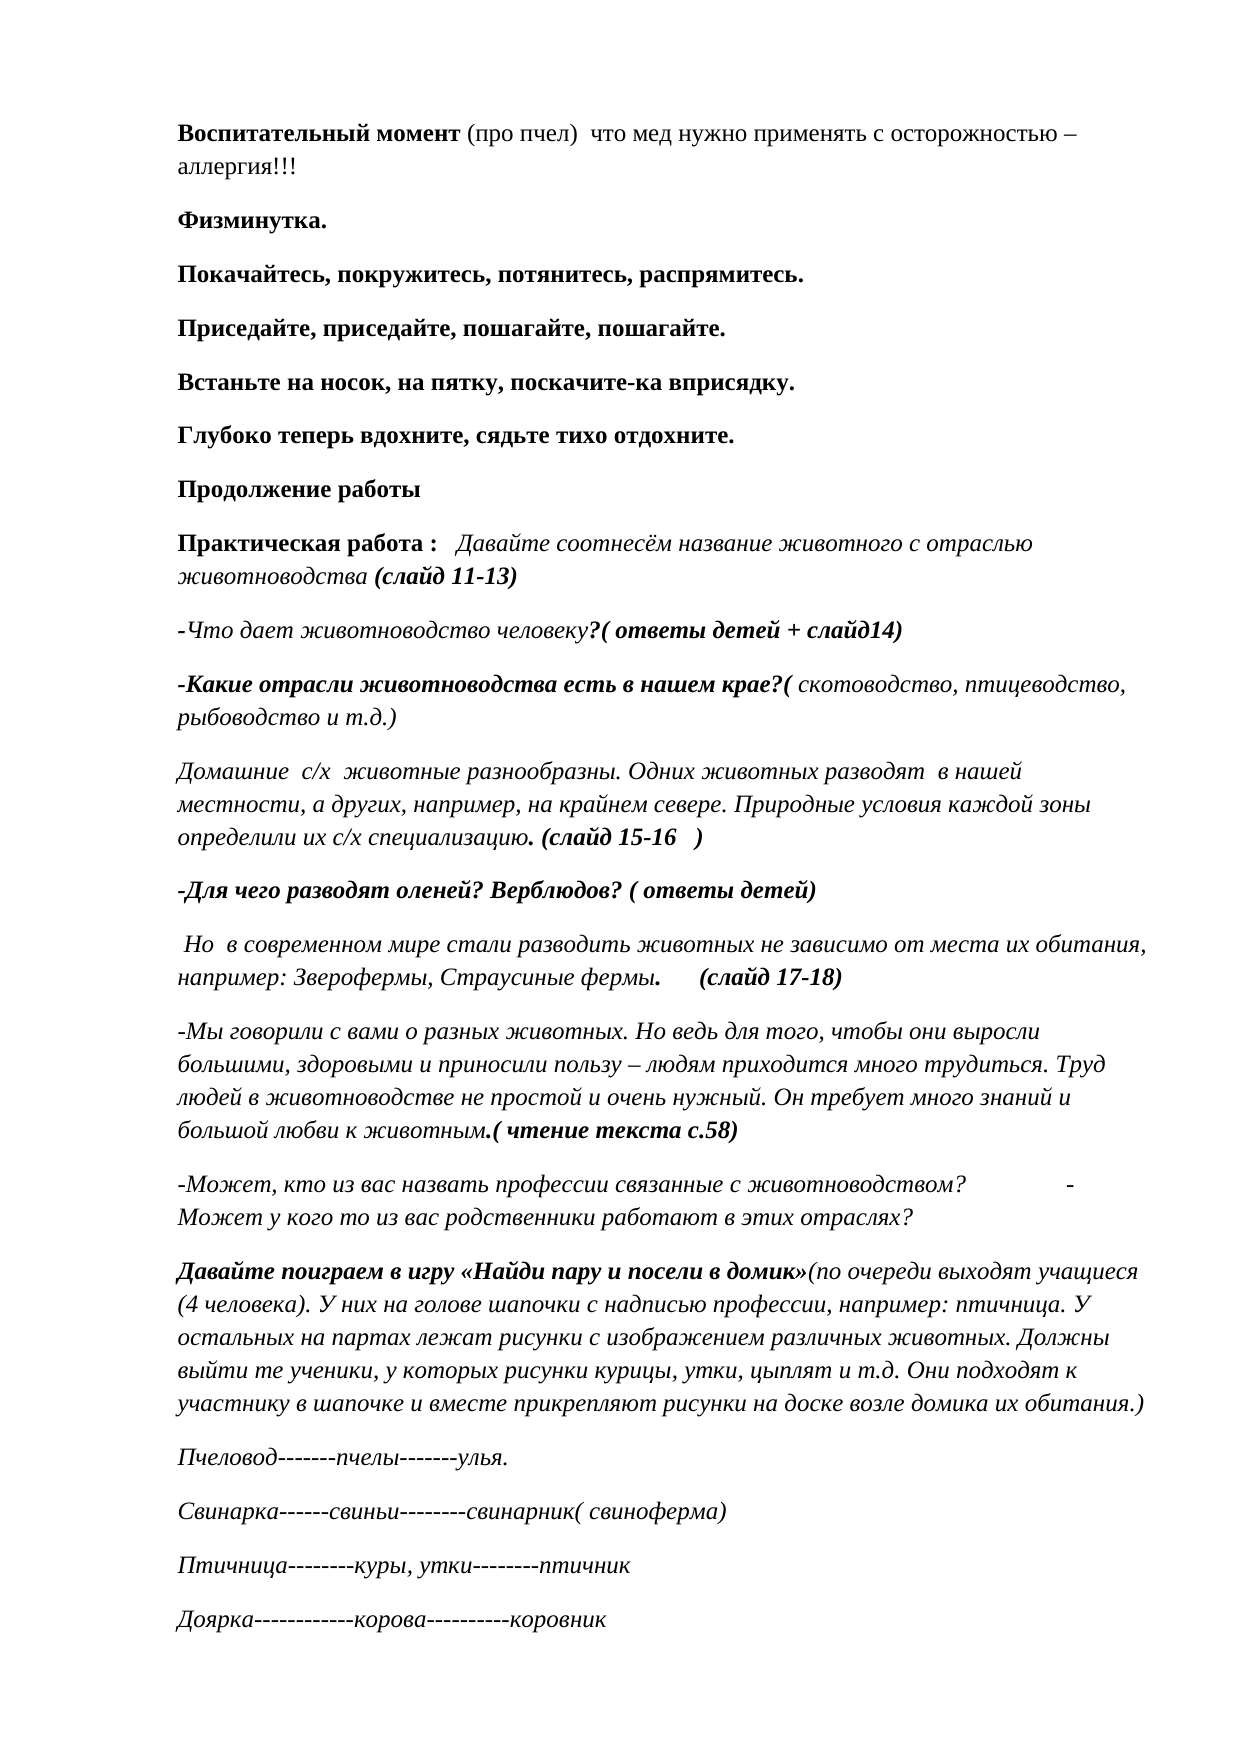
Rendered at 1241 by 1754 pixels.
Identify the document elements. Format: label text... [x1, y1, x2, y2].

text -Для чего разводят оленей? Верблюдов? ( ответы детей) [177, 876, 1152, 904]
text Свинарка------свиньи--------свинарник( свиноферма) [177, 1496, 1152, 1525]
text Практическая работа : Давайте соотнесём название животного с отраслью животноводства (слайд 11-13) [177, 528, 1152, 590]
text Доярка------------корова----------коровник [177, 1604, 1152, 1632]
text Домашние с/х животные разнообразны. Одних животных разводят в нашей местности, а других, например, на крайнем севере. Природные условия каждой зоны определили их с/х специализацию. (слайд 15-16 ) [177, 756, 1152, 851]
text Пчеловод-------пчелы-------улья. [177, 1442, 1152, 1471]
text Давайте поиграем в игру «Найди пару и посели в домик»(по очереди выходят учащиеся (4 человека). У них на голове шапочки с надписью профессии, например: птичница. У остальных на партах лежат рисунки с изображением различных животных. Должны выйти те ученики, у которых рисунки курицы, утки, цыплят и т.д. Они подходят к участнику в шапочке и вместе прикрепляют рисунки на доске возле домика их обитания.) [177, 1256, 1152, 1417]
text Встаньте на носок, на пятку, поскачите-ка вприсядку. [177, 367, 1152, 395]
text -Что дает животноводство человеку?( ответы детей + слайд14) [177, 615, 1152, 644]
text Физминутка. [177, 205, 1152, 234]
text -Мы говорили с вами о разных животных. Но ведь для того, чтобы они выросли большими, здоровыми и приносили пользу – людям приходится много трудиться. Труд людей в животноводстве не простой и очень нужный. Он требует много знаний и большой любви к животным.( чтение текста с.58) [177, 1016, 1152, 1144]
text Но в современном мире стали разводить животных не зависимо от места их обитания, например: Зверофермы, Страусиные фермы. (слайд 17-18) [177, 929, 1152, 991]
text Продолжение работы [177, 474, 1152, 503]
text Приседайте, приседайте, пошагайте, пошагайте. [177, 313, 1152, 341]
text Воспитательный момент (про пчел) что мед нужно применять с осторожностью – аллергия!!! [177, 118, 1152, 180]
text Птичница--------куры, утки--------птичник [177, 1550, 1152, 1578]
text -Может, кто из вас назвать профессии связанные с животноводством? - Может у кого то из вас родственники работают в этих отраслях? [177, 1169, 1152, 1231]
text Покачайтесь, покружитесь, потянитесь, распрямитесь. [177, 259, 1152, 288]
text -Какие отрасли животноводства есть в нашем крае?( скотоводство, птицеводство, рыбоводство и т.д.) [177, 669, 1152, 731]
text Глубоко теперь вдохните, сядьте тихо отдохните. [177, 420, 1152, 449]
